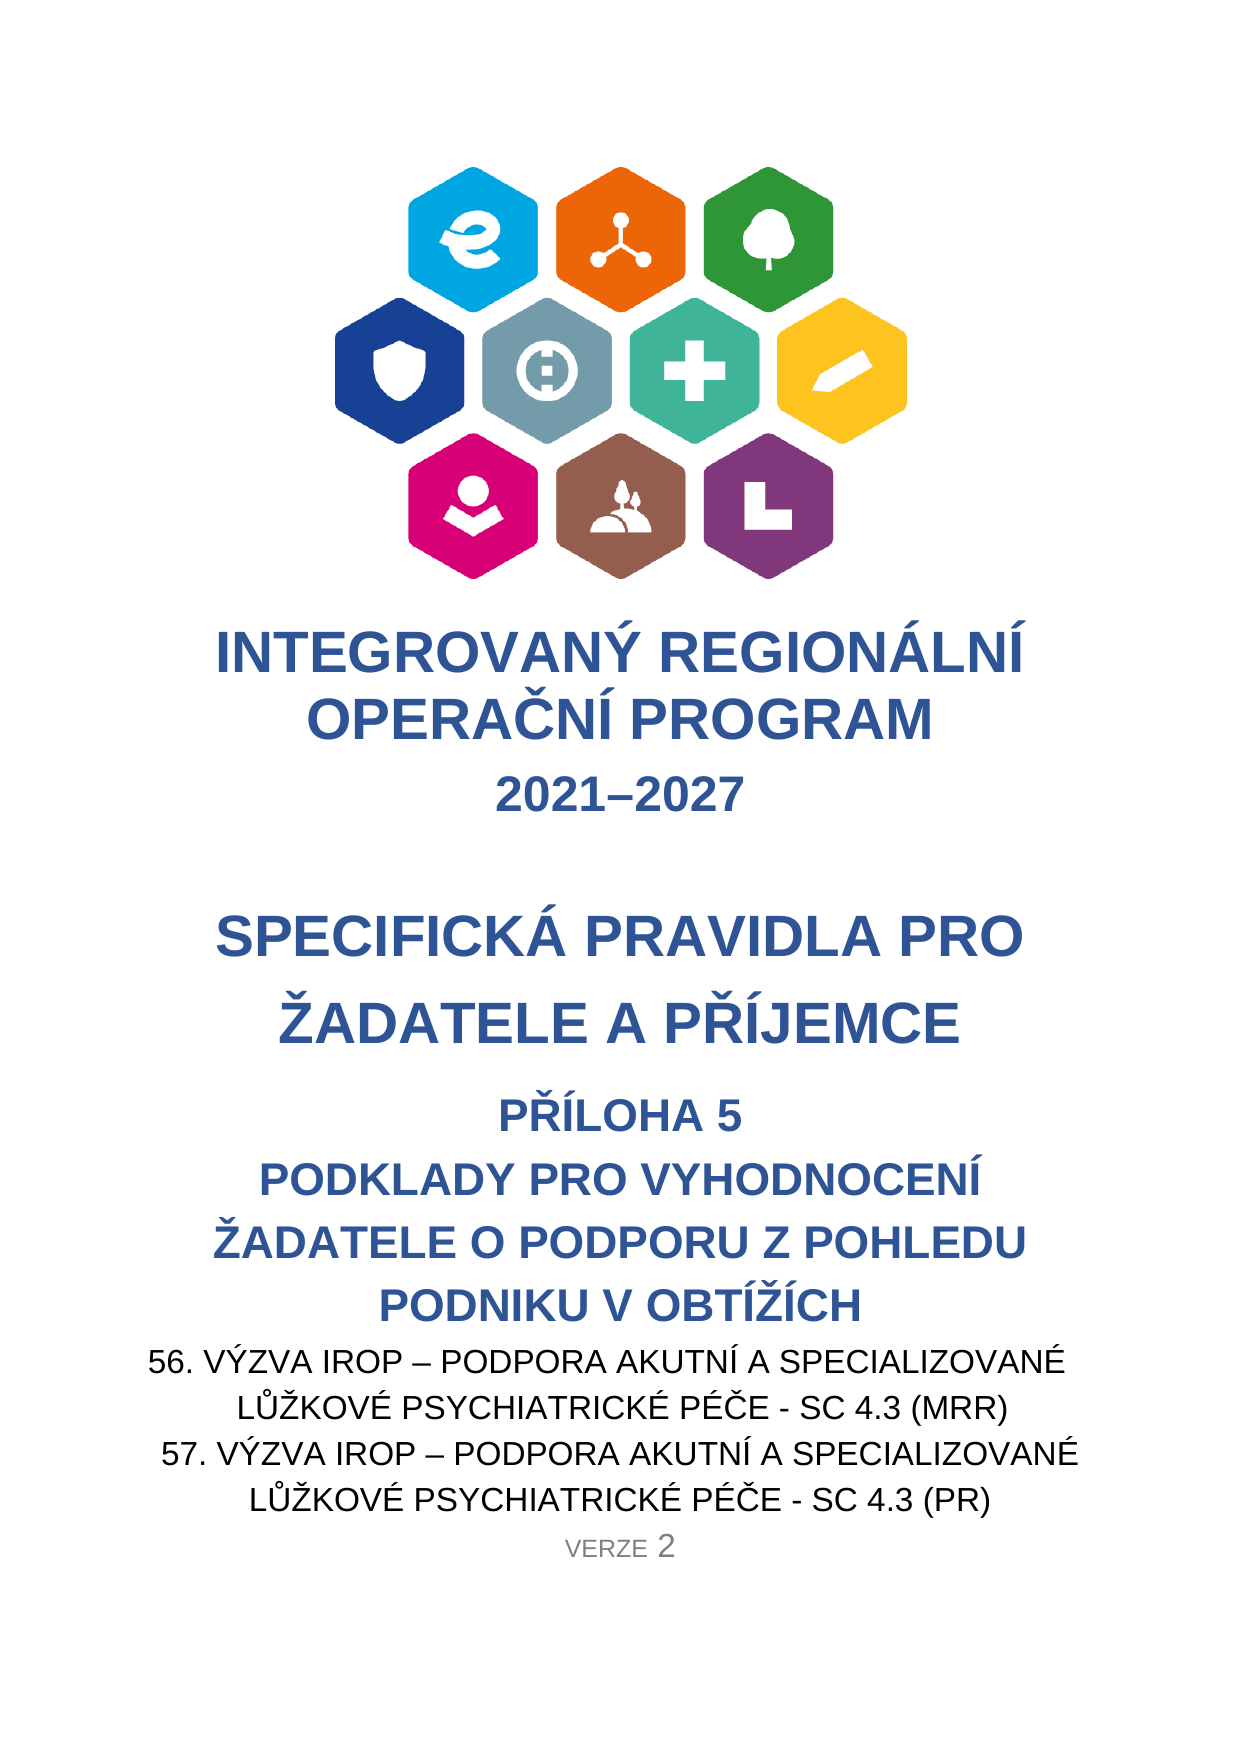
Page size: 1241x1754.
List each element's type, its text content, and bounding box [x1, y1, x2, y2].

text PŘÍLOHA 5 [148, 1089, 1092, 1142]
text VERZE 2 [148, 1526, 1092, 1564]
text 2021–2027 [148, 764, 1092, 821]
text SPECIFICKÁ PRAVIDLA PRO ŽADATELE A PŘÍJEMCE [148, 902, 1092, 1056]
text 56. VÝZVA IROP – podpora akutní a specializované lůžkové psychiatrické péče - SC 4.3 (MRR) [148, 1342, 1092, 1426]
text PODKLADY PRO VYHODNOCENÍ ŽADATELE O PODPORU Z POHLEDU PODNIKU V OBTÍŽÍCH [148, 1152, 1092, 1331]
text 57. VÝZVA IROP – podpora akutní a specializované lůžkové psychiatrické péče - SC 4.3 (PR) [148, 1434, 1092, 1518]
picture [324, 149, 912, 607]
